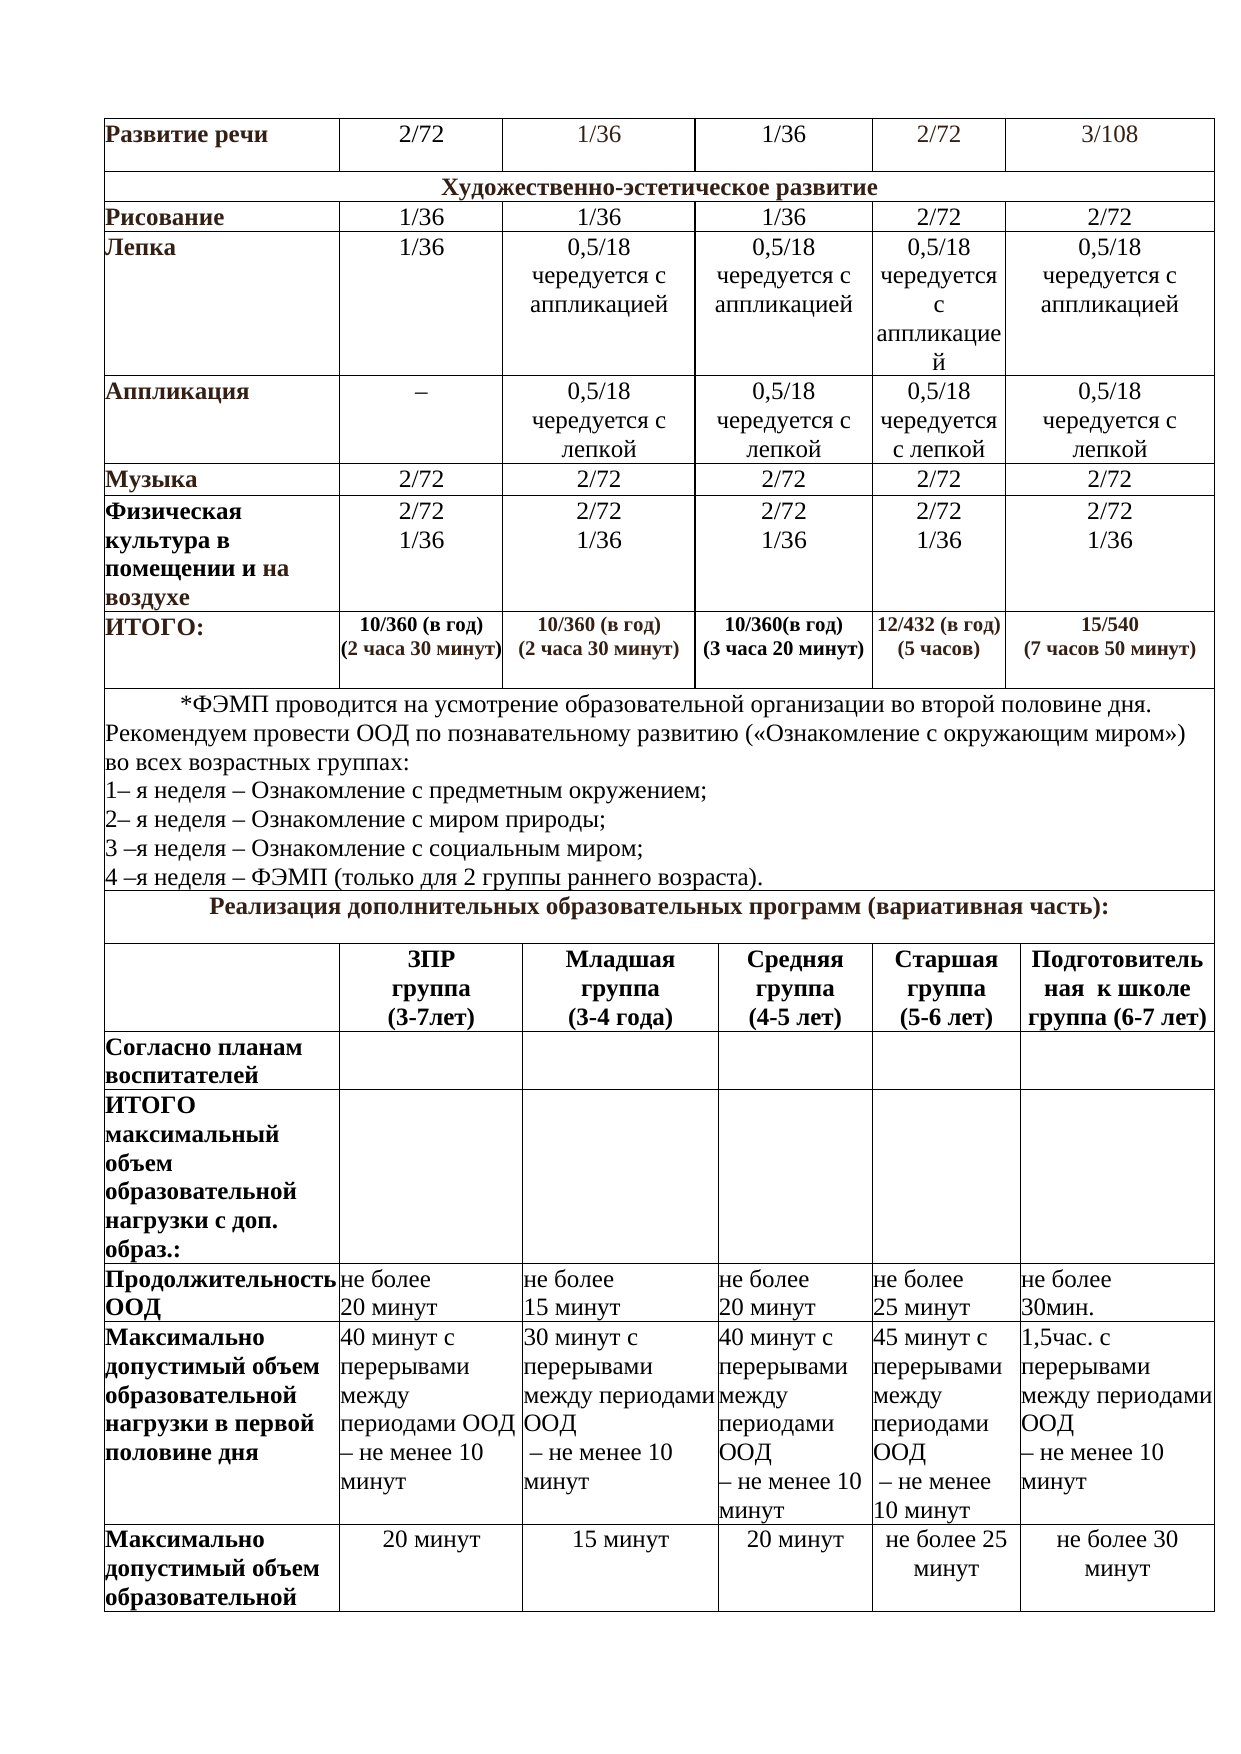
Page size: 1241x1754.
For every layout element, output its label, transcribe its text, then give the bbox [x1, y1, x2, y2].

table_cell Развитие речи [105, 119, 339, 171]
table_cell 1/36 [503, 202, 694, 231]
table_cell ИТОГО максимальный объем образовательной нагрузки с доп. образ.: [105, 1090, 339, 1263]
table_cell 45 минут с перерывами между периодами ООД – не менее 10 минут [873, 1322, 1020, 1523]
table_cell 10/360 (в год) (2 часа 30 минут) [340, 612, 502, 688]
table_cell 1/36 [503, 119, 694, 171]
table_cell Младшая группа (3-4 года) [523, 944, 718, 1031]
table_cell Старшая группа (5-6 лет) [873, 944, 1020, 1031]
table_cell [873, 1090, 1020, 1263]
table_cell 10/360 (в год) (2 часа 30 минут) [503, 612, 694, 688]
table_cell 0,5/18 чередуется с аппликацией [503, 232, 694, 375]
table_cell [1021, 1090, 1214, 1263]
table_cell Аппликация [105, 376, 339, 463]
table_cell не более 25 минут [873, 1264, 1020, 1321]
table_cell 0,5/18 чередуется с лепкой [873, 376, 1005, 463]
table_cell 0,5/18 чередуется с лепкой [503, 376, 694, 463]
table_cell ИТОГО: [105, 612, 339, 688]
table_cell 2/72 1/36 [340, 496, 502, 611]
table_cell 15/540 (7 часов 50 минут) [1006, 612, 1214, 688]
table_cell Максимально допустимый объем образовательной нагрузки в первой половине дня [105, 1322, 339, 1523]
table_cell 3/108 [1006, 119, 1214, 171]
table_cell 2/72 [873, 202, 1005, 231]
table_cell 2/72 [503, 464, 694, 495]
table_cell [340, 1032, 522, 1089]
table_cell Лепка [105, 232, 339, 375]
table_cell Художественно-эстетическое развитие [105, 172, 1214, 201]
table_cell не более 15 минут [523, 1264, 718, 1321]
table_cell [719, 1032, 872, 1089]
table_cell 12/432 (в год) (5 часов) [873, 612, 1005, 688]
table_cell 0,5/18 чередуется с лепкой [1006, 376, 1214, 463]
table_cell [105, 1525, 339, 1611]
table_cell [873, 1032, 1020, 1089]
table_cell 2/72 [1006, 464, 1214, 495]
table_cell Физическая культура в помещении и на воздухе [105, 496, 339, 611]
table_cell 2/72 [340, 464, 502, 495]
table_cell 2/72 1/36 [1006, 496, 1214, 611]
table_cell 2/72 [873, 119, 1005, 171]
table_cell 0,5/18 чередуется с лепкой [696, 376, 872, 463]
table_cell [105, 944, 339, 1031]
table_cell 1/36 [696, 202, 872, 231]
table_cell 10/360(в год) (3 часа 20 минут) [696, 612, 872, 688]
table_cell [1021, 1032, 1214, 1089]
table_cell Реализация дополнительных образовательных программ (вариативная часть): [105, 891, 1214, 943]
table_cell 40 минут с перерывами между периодами ООД – не менее 10 минут [340, 1322, 522, 1523]
table_cell [719, 1090, 872, 1263]
table_cell не более 30мин. [1021, 1264, 1214, 1321]
table_cell ЗПР группа (3-7лет) [340, 944, 522, 1031]
table_cell – [340, 376, 502, 463]
table_cell Музыка [105, 464, 339, 495]
table_cell не более 20 минут [719, 1264, 872, 1321]
table_cell 20 минут [719, 1525, 872, 1611]
table_cell не более 20 минут [340, 1264, 522, 1321]
table_cell 2/72 [696, 464, 872, 495]
table_cell 0,5/18 чередуется с аппликацией [1006, 232, 1214, 375]
table_cell 2/72 1/36 [696, 496, 872, 611]
table_cell Рисование [105, 202, 339, 231]
table_cell 2/72 1/36 [873, 496, 1005, 611]
table_cell 1/36 [696, 119, 872, 171]
table_cell 2/72 [1006, 202, 1214, 231]
table_cell 2/72 [340, 119, 502, 171]
table_cell 0,5/18 чередуется с аппликацией [873, 232, 1005, 375]
table_cell 2/72 [873, 464, 1005, 495]
table_cell 2/72 1/36 [503, 496, 694, 611]
table_cell 40 минут с перерывами между периодами ООД – не менее 10 минут [719, 1322, 872, 1523]
table_cell 15 минут [523, 1525, 718, 1611]
table_cell *ФЭМП проводится на усмотрение образовательной организации во второй половине дня. Рекомендуем провести ООД по познавательному развитию («Ознакомление с окружающим миром») во всех возрастных группах: 1– я неделя – Ознакомление с предметным окружением; 2– я неделя – Ознакомление с миром природы; 3 –я неделя – Ознакомление с социальным миром; 4 –я неделя – ФЭМП (только для 2 группы раннего возраста). [105, 689, 1214, 890]
table_cell Продолжительность ООД [105, 1264, 339, 1321]
table_cell 1,5час. с перерывами между периодами ООД – не менее 10 минут [1021, 1322, 1214, 1523]
table_cell 1/36 [340, 202, 502, 231]
table_cell Подготовитель ная к школе группа (6-7 лет) [1021, 944, 1214, 1031]
table_cell [523, 1032, 718, 1089]
table_cell 30 минут с перерывами между периодами ООД – не менее 10 минут [523, 1322, 718, 1523]
table_cell 20 минут [340, 1525, 522, 1611]
table_cell не более 30 минут [1021, 1525, 1214, 1611]
table_cell [340, 1090, 522, 1263]
table_cell Согласно планам воспитателей [105, 1032, 339, 1089]
table_cell 1/36 [340, 232, 502, 375]
table_cell не более 25 минут [873, 1525, 1020, 1611]
table_cell Средняя группа (4-5 лет) [719, 944, 872, 1031]
table_cell 0,5/18 чередуется с аппликацией [696, 232, 872, 375]
table_cell [523, 1090, 718, 1263]
